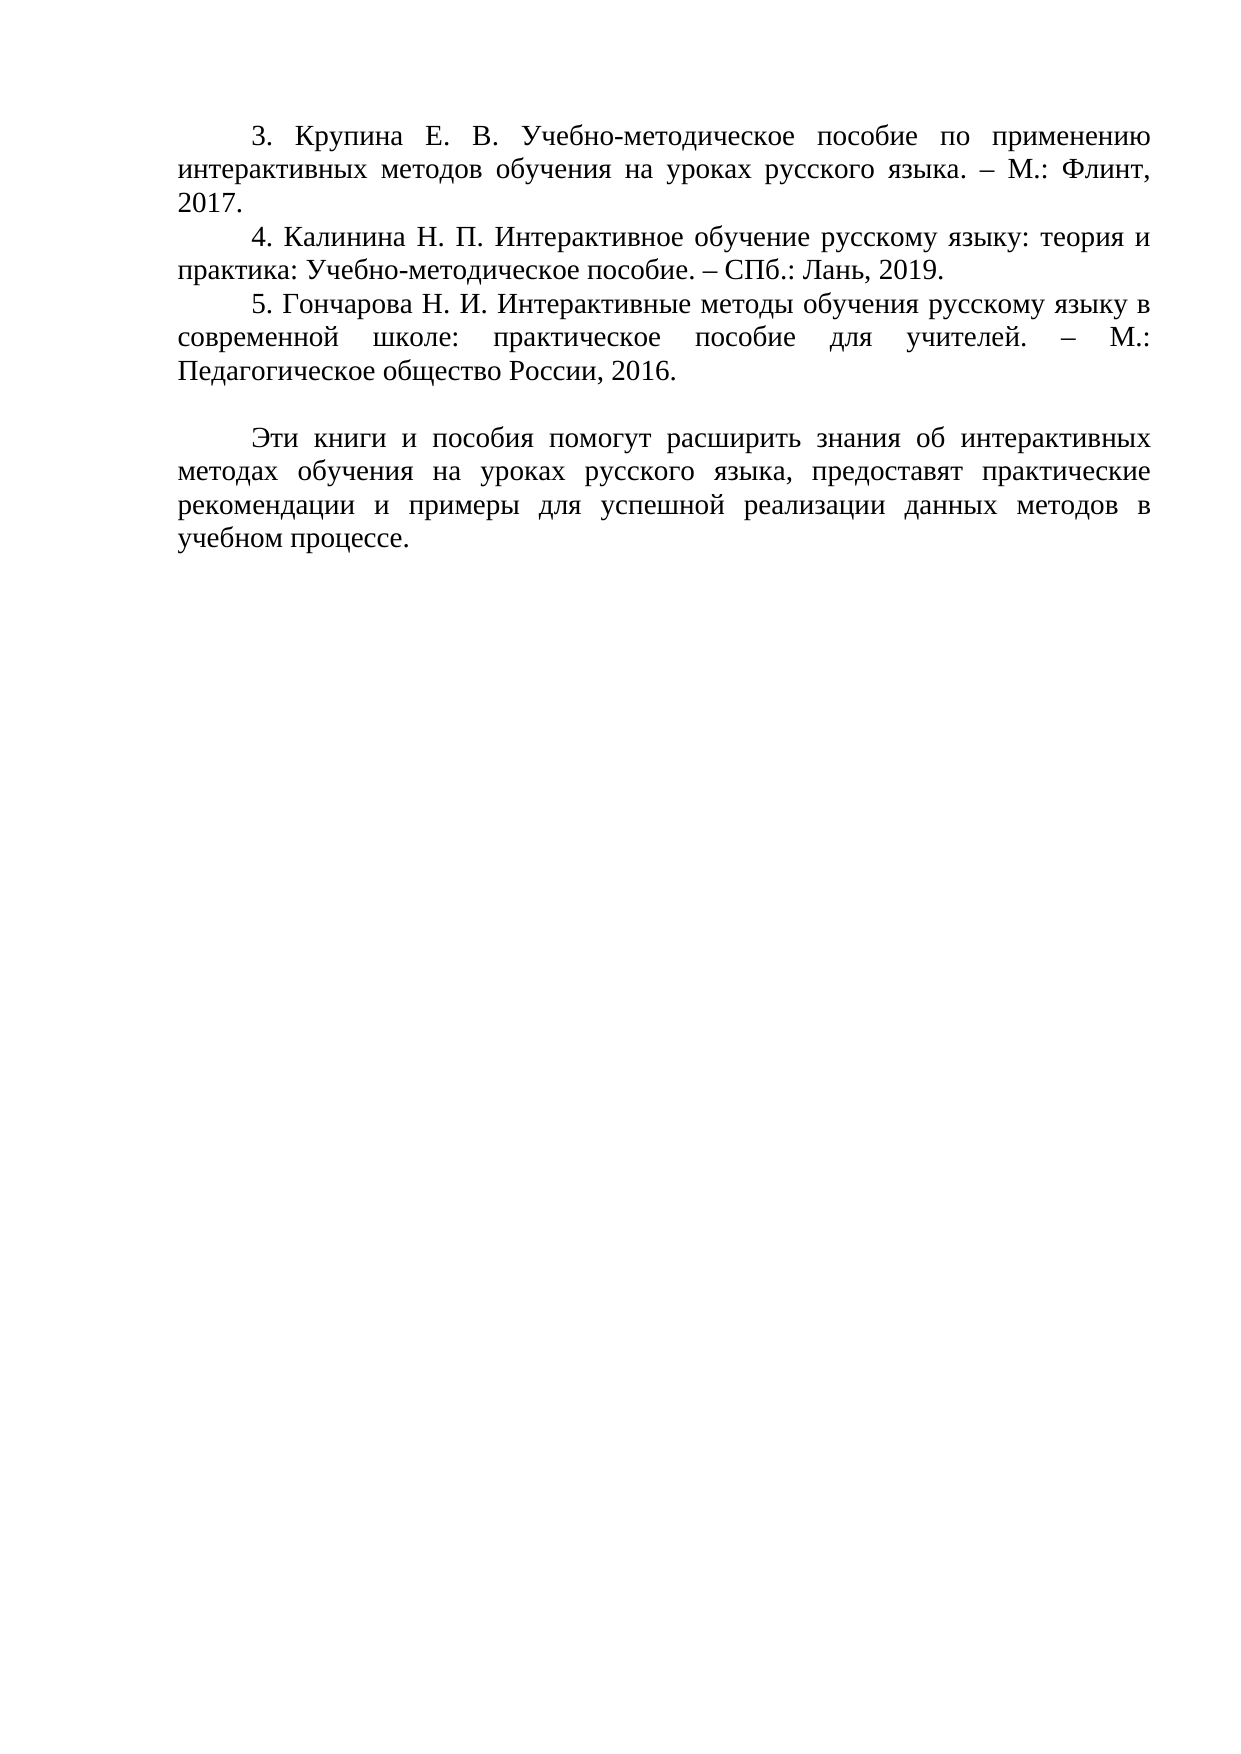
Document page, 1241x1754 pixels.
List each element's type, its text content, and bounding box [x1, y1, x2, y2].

text 3. Крупина Е. В. Учебно-методическое пособие по применению интерактивных методов обучения на уроках русского языка. – М.: Флинт, 2017. [177, 118, 1152, 219]
text 5. Гончарова Н. И. Интерактивные методы обучения русскому языку в современной школе: практическое пособие для учителей. – М.: Педагогическое общество России, 2016. [177, 286, 1152, 386]
text Эти книги и пособия помогут расширить знания об интерактивных методах обучения на уроках русского языка, предоставят практические рекомендации и примеры для успешной реализации данных методов в учебном процессе. [177, 420, 1152, 554]
text 4. Калинина Н. П. Интерактивное обучение русскому языку: теория и практика: Учебно-методическое пособие. – СПб.: Лань, 2019. [177, 219, 1152, 286]
